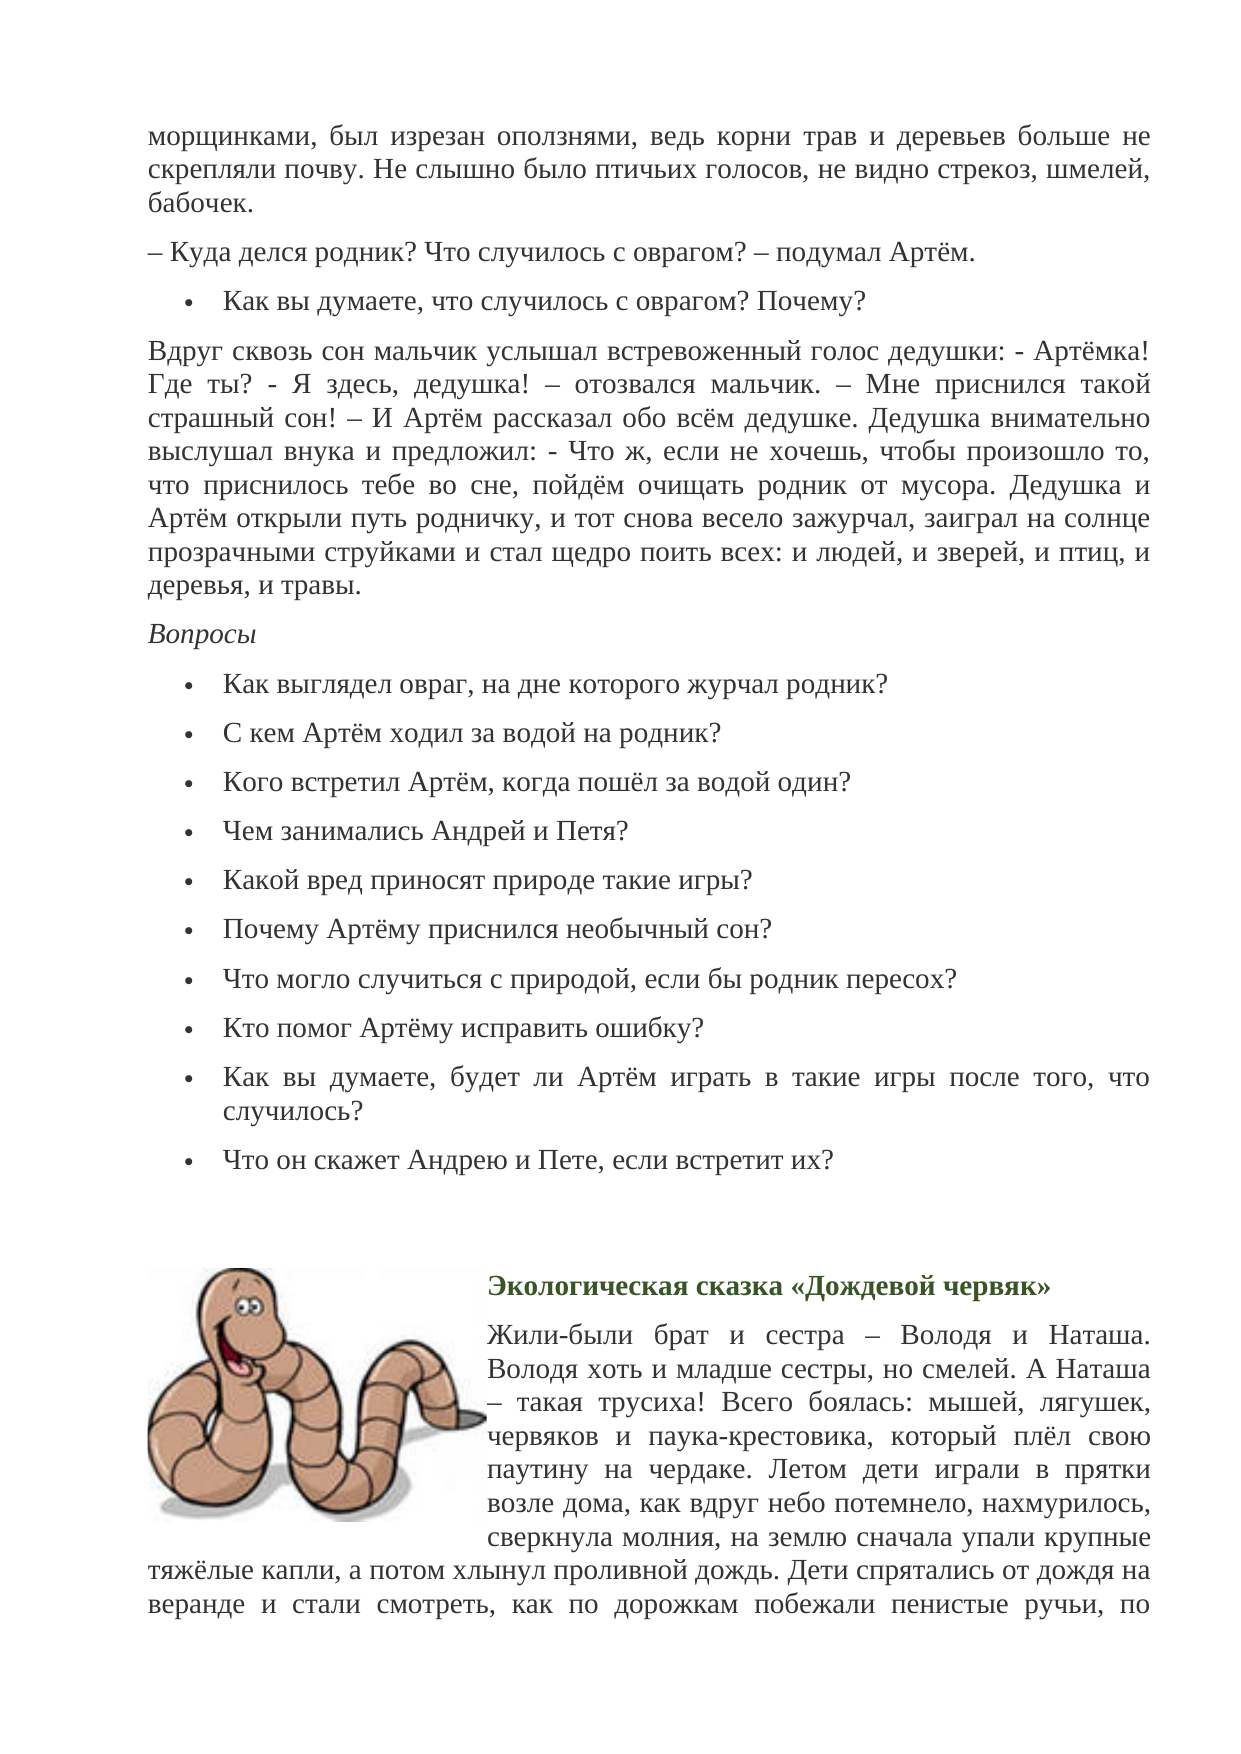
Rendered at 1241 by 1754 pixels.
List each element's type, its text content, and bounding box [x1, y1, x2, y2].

list Какой вред приносят природе такие игры? [185, 862, 1152, 896]
list Как выглядел овраг, на дне которого журчал родник? [185, 666, 1152, 699]
text Вопросы [148, 617, 1152, 650]
list Кого встретил Артём, когда пошёл за водой один? [185, 764, 1152, 798]
list С кем Артём ходил за водой на родник? [185, 715, 1152, 748]
text – Куда делся родник? Что случилось с оврагом? – подумал Артём. [148, 234, 1152, 268]
list Как вы думаете, что случилось с оврагом? Почему? [185, 283, 1152, 317]
text Экологическая сказка «Дождевой червяк» [487, 1268, 1152, 1302]
list Кто помог Артёму исправить ошибку? [185, 1010, 1152, 1043]
list Что он скажет Андрею и Пете, если встретит их? [185, 1142, 1152, 1175]
text Вдруг сквозь сон мальчик услышал встревоженный голос дедушки: - Артёмка! Где ты? - Я здесь, дедушка! – отозвался мальчик. – Мне приснился такой страшный сон! – И Артём рассказал обо всём дедушке. Дедушка внимательно выслушал внука и предложил: - Что ж, если не хочешь, чтобы произошло то, что приснилось тебе во сне, пойдём очищать родник от мусора. Дедушка и Артём открыли путь родничку, и тот снова весело зажурчал, заиграл на солнце прозрачными струйками и стал щедро поить всех: и людей, и зверей, и птиц, и деревья, и травы. [148, 333, 1152, 601]
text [148, 118, 1152, 219]
list Что могло случиться с природой, если бы родник пересох? [185, 961, 1152, 994]
list Чем занимались Андрей и Петя? [185, 813, 1152, 847]
picture [147, 1268, 487, 1522]
list Почему Артёму приснился необычный сон? [185, 912, 1152, 945]
list Как вы думаете, будет ли Артём играть в такие игры после того, что случилось? [185, 1059, 1152, 1126]
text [148, 1317, 1152, 1619]
